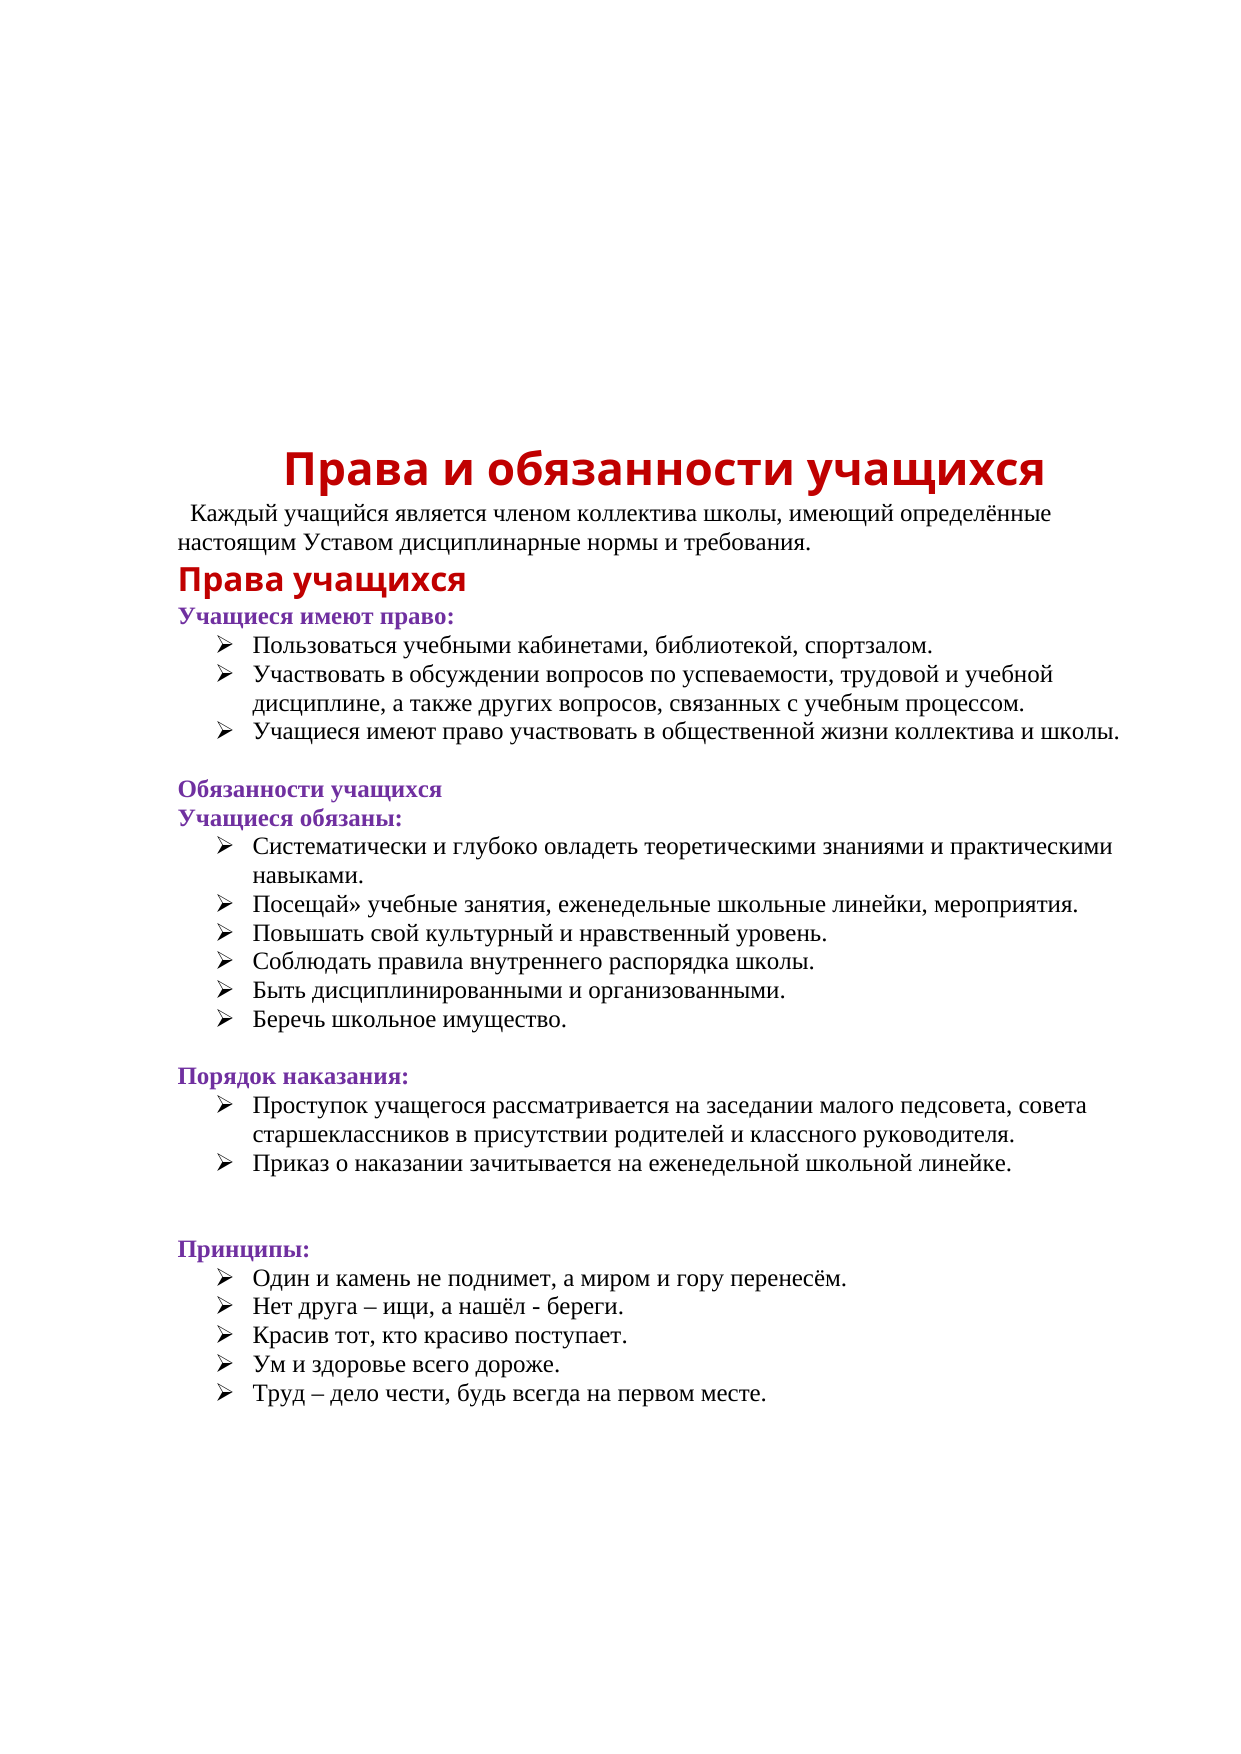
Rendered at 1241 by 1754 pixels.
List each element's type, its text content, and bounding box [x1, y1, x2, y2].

list Посещай» учебные занятия, еженедельные школьные линейки, мероприятия. [215, 889, 1152, 918]
list Быть дисциплинированными и организованными. [215, 975, 1152, 1004]
list Приказ о наказании зачитывается на еженедельной школьной линейке. [215, 1148, 1152, 1176]
list Пользоваться учебными кабинетами, библиотекой, спортзалом. [215, 630, 1152, 659]
text Права учащихся [177, 556, 1152, 601]
list Систематически и глубоко овладеть теоретическими знаниями и практическими навыками. [215, 831, 1152, 889]
text Принципы: [177, 1234, 1152, 1263]
list Труд – дело чести, будь всегда на первом месте. [215, 1378, 1152, 1406]
text Права и обязанности учащихся [177, 436, 1152, 498]
list Нет друга – ищи, а нашёл - береги. [215, 1291, 1152, 1320]
text Каждый учащийся является членом коллектива школы, имеющий определённые настоящим Уставом дисциплинарные нормы и требования. [177, 498, 1152, 556]
list Ум и здоровье всего дороже. [215, 1349, 1152, 1378]
text Обязанности учащихся [177, 774, 1152, 803]
list Соблюдать правила внутреннего распорядка школы. [215, 946, 1152, 975]
text Учащиеся имеют право: [177, 601, 1152, 630]
list Беречь школьное имущество. [215, 1004, 1152, 1033]
text Учащиеся обязаны: [177, 803, 1152, 831]
list Участвовать в обсуждении вопросов по успеваемости, трудовой и учебной дисциплине, а также других вопросов, связанных с учебным процессом. [215, 659, 1152, 716]
text Порядок наказания: [177, 1061, 1152, 1090]
list Красив тот, кто красиво поступает. [215, 1320, 1152, 1349]
list Проступок учащегося рассматривается на заседании малого педсовета, совета старшеклассников в присутствии родителей и классного руководителя. [215, 1090, 1152, 1148]
list Повышать свой культурный и нравственный уровень. [215, 918, 1152, 946]
list Учащиеся имеют право участвовать в общественной жизни коллектива и школы. [215, 716, 1152, 745]
list Один и камень не поднимет, а миром и гору перенесём. [215, 1263, 1152, 1291]
